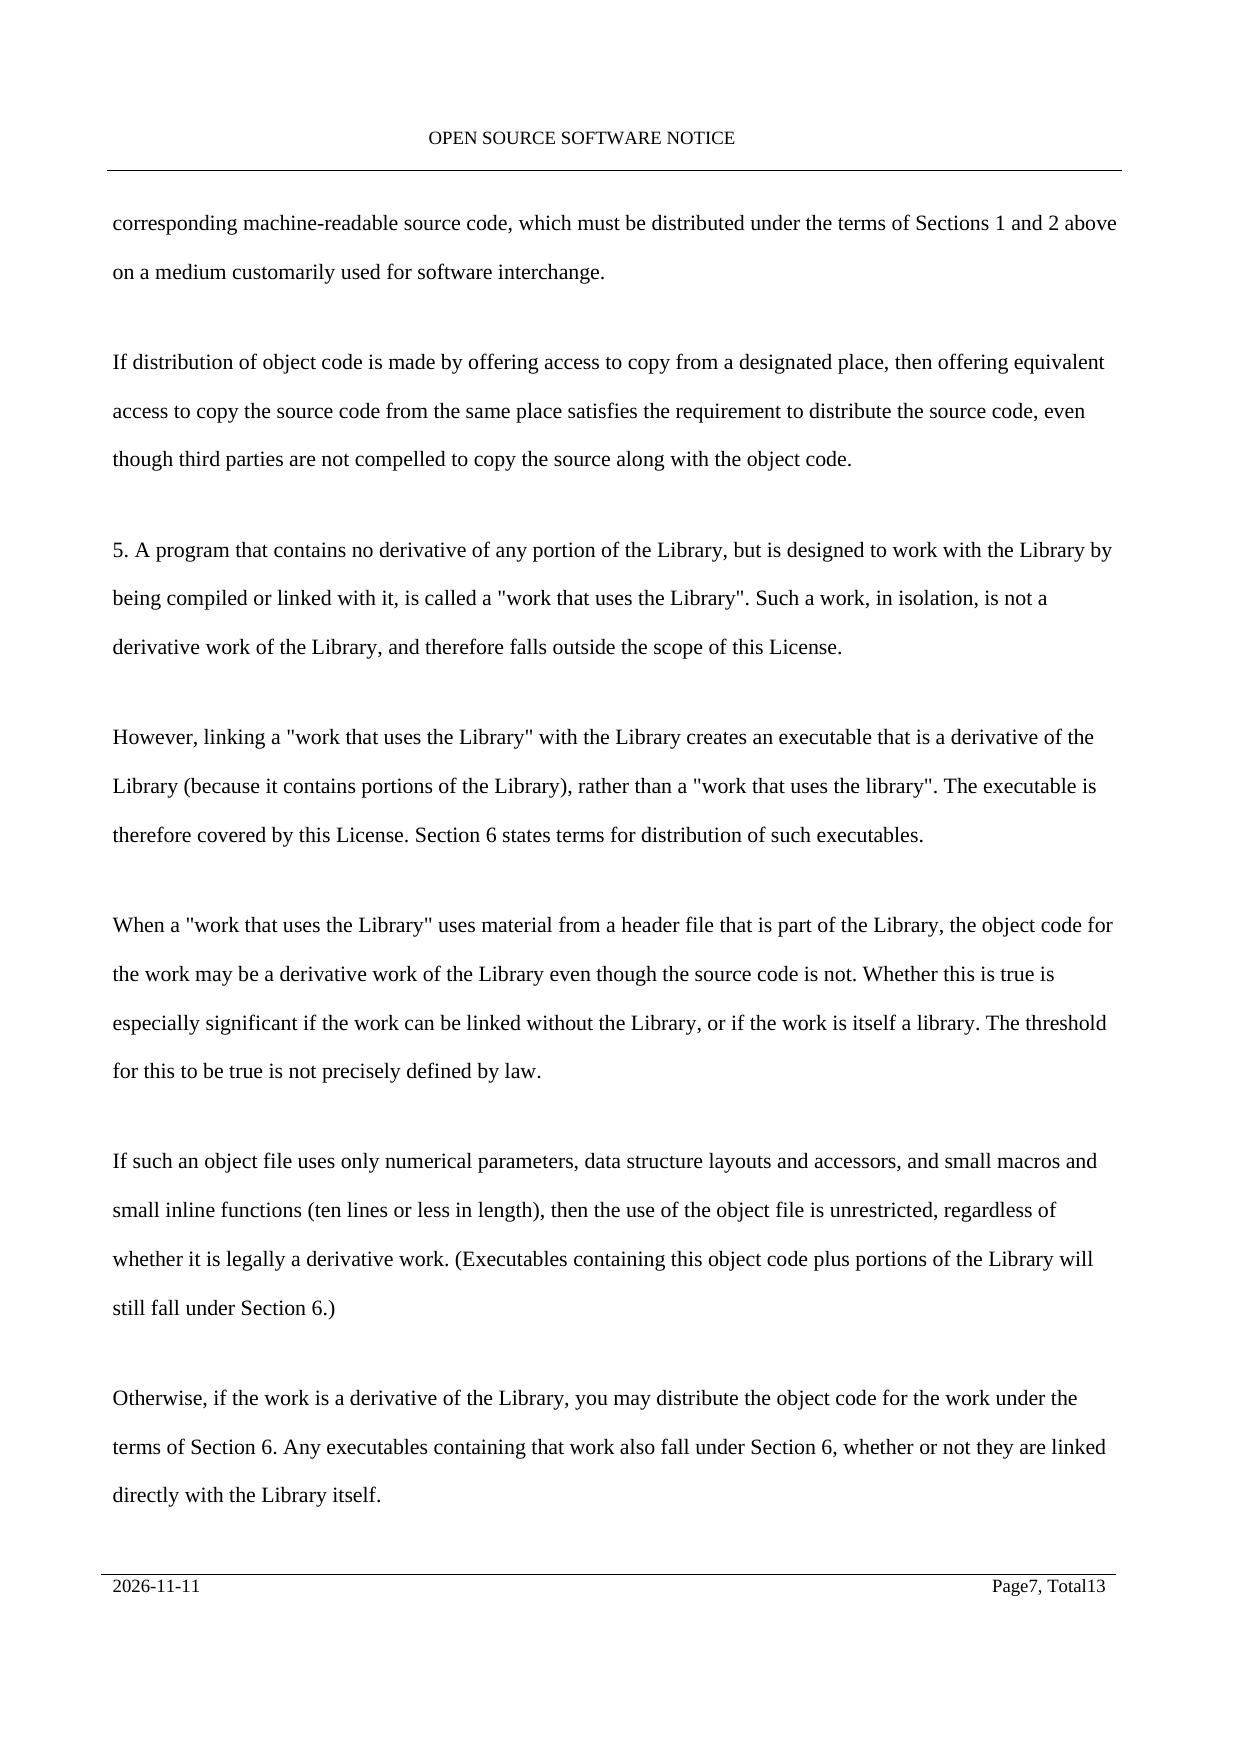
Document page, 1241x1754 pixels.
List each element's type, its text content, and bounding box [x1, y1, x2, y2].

text If such an object file uses only numerical parameters, data structure layouts and accessors, and small macros and small inline functions (ten lines or less in length), then the use of the object file is unrestricted, regardless of whether it is legally a derivative work. (Executables containing this object code plus portions of the Library will still fall under Section 6.) [112, 1145, 1128, 1324]
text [112, 206, 1128, 288]
text When a "work that uses the Library" uses material from a header file that is part of the Library, the object code for the work may be a derivative work of the Library even though the source code is not. Whether this is true is especially significant if the work can be linked without the Library, or if the work is itself a library. The threshold for this to be true is not precisely defined by law. [112, 908, 1128, 1087]
text If distribution of object code is made by offering access to copy from a designated place, then offering equivalent access to copy the source code from the same place satisfies the requirement to distribute the source code, even though third parties are not compelled to copy the source along with the object code. [112, 345, 1128, 475]
text Otherwise, if the work is a derivative of the Library, you may distribute the object code for the work under the terms of Section 6. Any executables containing that work also fall under Section 6, whether or not they are linked directly with the Library itself. [112, 1381, 1128, 1511]
text 5. A program that contains no derivative of any portion of the Library, but is designed to work with the Library by being compiled or linked with it, is called a "work that uses the Library". Such a work, in isolation, is not a derivative work of the Library, and therefore falls outside the scope of this License. [112, 533, 1128, 663]
text However, linking a "work that uses the Library" with the Library creates an executable that is a derivative of the Library (because it contains portions of the Library), rather than a "work that uses the library". The executable is therefore covered by this License. Section 6 states terms for distribution of such executables. [112, 721, 1128, 851]
